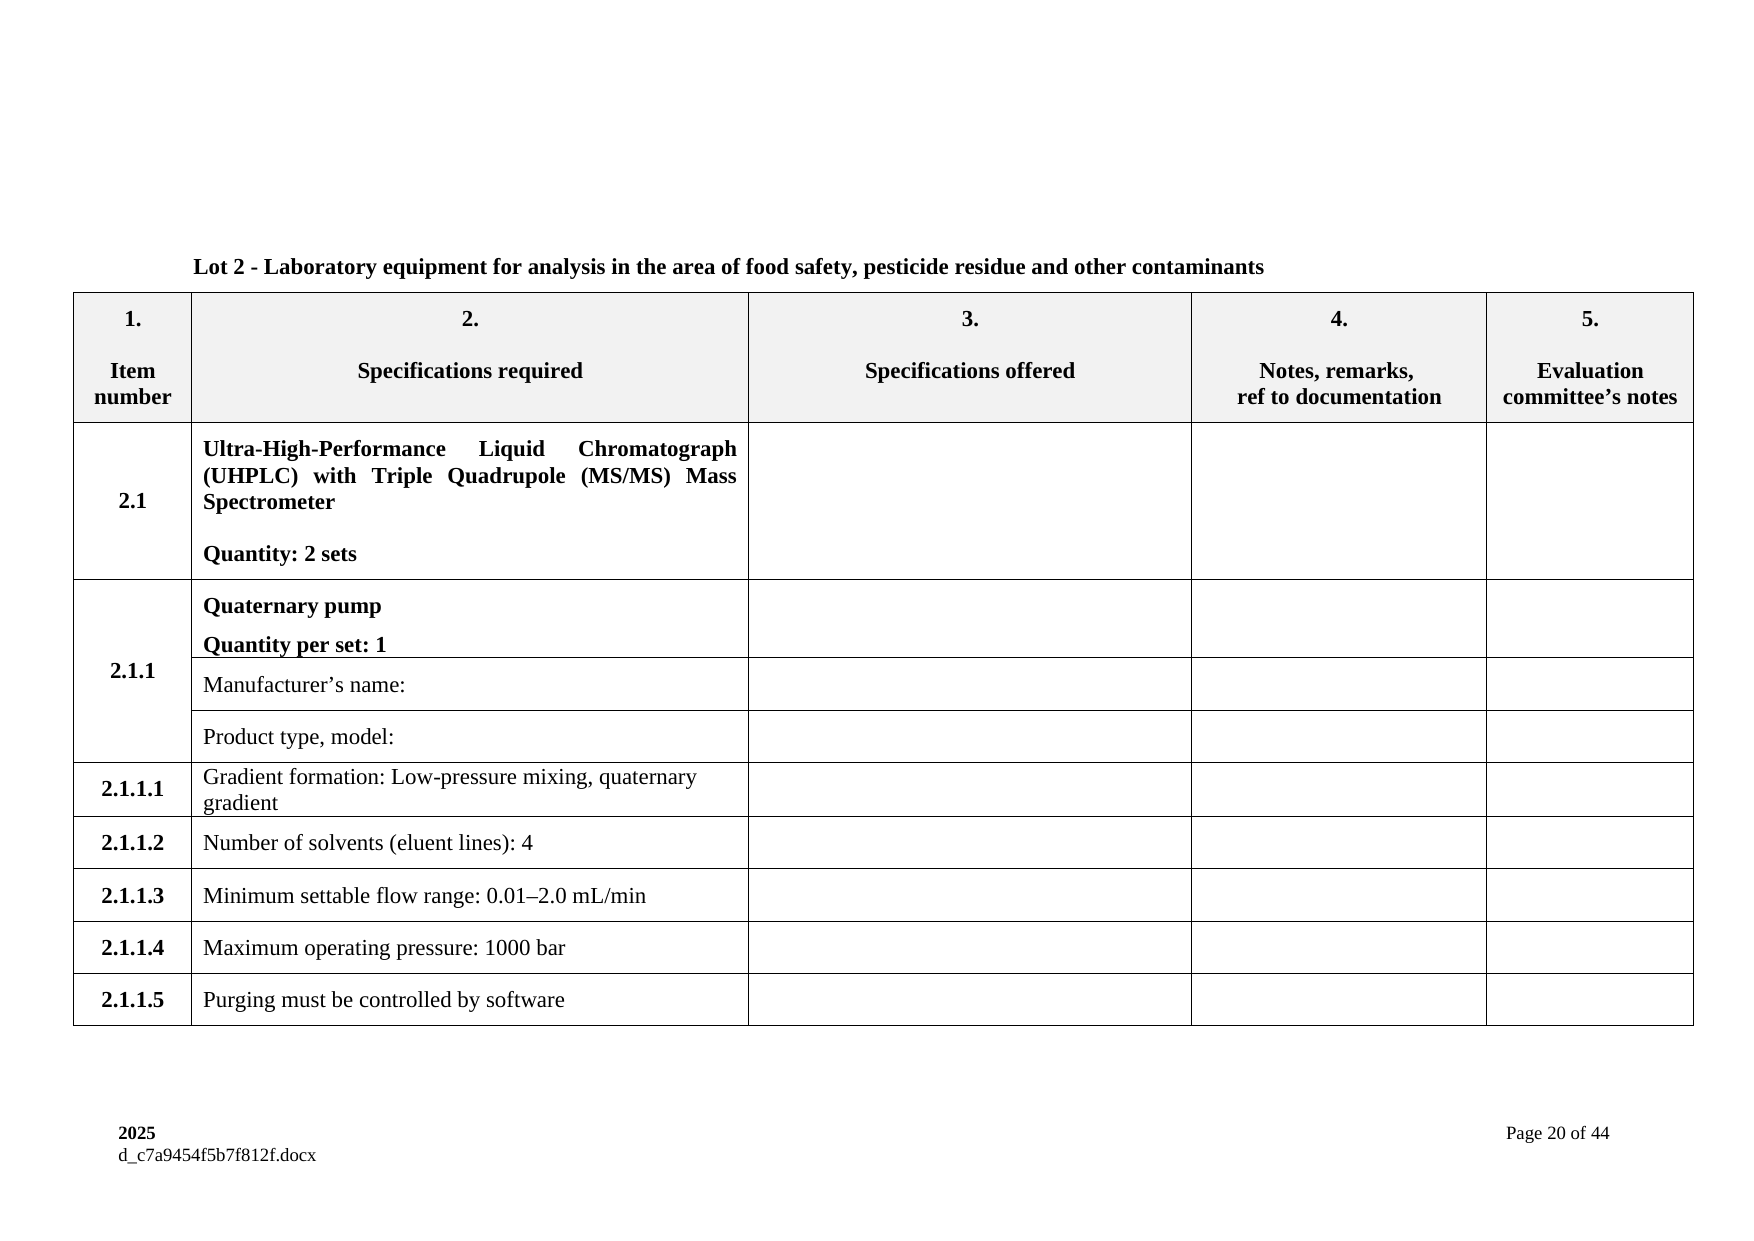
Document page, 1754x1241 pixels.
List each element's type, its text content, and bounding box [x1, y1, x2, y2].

table_cell Minimum settable flow range: 0.01–2.0 mL/min [192, 869, 748, 921]
table_cell 2.1.1 [74, 580, 191, 762]
table_cell 2.1.1.3 [74, 869, 191, 921]
table_cell 2.1.1.5 [74, 974, 191, 1025]
table_cell [1487, 922, 1693, 973]
table_cell [749, 658, 1191, 709]
table_cell [1192, 974, 1486, 1025]
table_header 5. Evaluation committee’s notes [1487, 293, 1693, 422]
table_cell [1487, 869, 1693, 921]
table_header 1. Item number [74, 293, 191, 422]
table_cell [749, 763, 1191, 816]
table_cell [1487, 817, 1693, 868]
table_cell [749, 922, 1191, 973]
table_cell [1192, 763, 1486, 816]
table_cell Purging must be controlled by software [192, 974, 748, 1025]
table_header 4. Notes, remarks, ref to documentation [1192, 293, 1486, 422]
table_cell 2.1.1.2 [74, 817, 191, 868]
table_cell [1487, 423, 1693, 578]
table_cell [1192, 658, 1486, 709]
table_cell Maximum operating pressure: 1000 bar [192, 922, 748, 973]
table_cell Product type, model: [192, 711, 748, 762]
table_header 2. Specifications required [192, 293, 748, 422]
table_cell [749, 580, 1191, 657]
table_cell [1192, 922, 1486, 973]
table_cell [749, 869, 1191, 921]
text Lot 2 - Laboratory equipment for analysis in the area of food safety, pesticide residue and other contaminants [118, 253, 1636, 279]
table_cell [1487, 580, 1693, 657]
table_cell [1192, 711, 1486, 762]
table_cell 2.1.1.4 [74, 922, 191, 973]
table_cell [1192, 869, 1486, 921]
table_cell [749, 817, 1191, 868]
table_cell [1487, 711, 1693, 762]
table_cell Number of solvents (eluent lines): 4 [192, 817, 748, 868]
table_cell Gradient formation: Low-pressure mixing, quaternary gradient [192, 763, 748, 816]
table_cell 2.1.1.1 [74, 763, 191, 816]
table_header 3. Specifications offered [749, 293, 1191, 422]
table_cell Manufacturer’s name: [192, 658, 748, 709]
table_cell Quaternary pump Quantity per set: 1 [192, 580, 748, 657]
table_cell Ultra-High-Performance Liquid Chromatograph (UHPLC) with Triple Quadrupole (MS/MS) Mass Spectrometer Quantity: 2 sets [192, 423, 748, 578]
table_cell [1487, 658, 1693, 709]
table_cell 2.1 [74, 423, 191, 578]
table_cell [749, 711, 1191, 762]
table_cell [1192, 817, 1486, 868]
table_cell [1487, 763, 1693, 816]
table_cell [749, 423, 1191, 578]
table_cell [1192, 423, 1486, 578]
table_cell [1192, 580, 1486, 657]
table_cell [749, 974, 1191, 1025]
table_cell [1487, 974, 1693, 1025]
